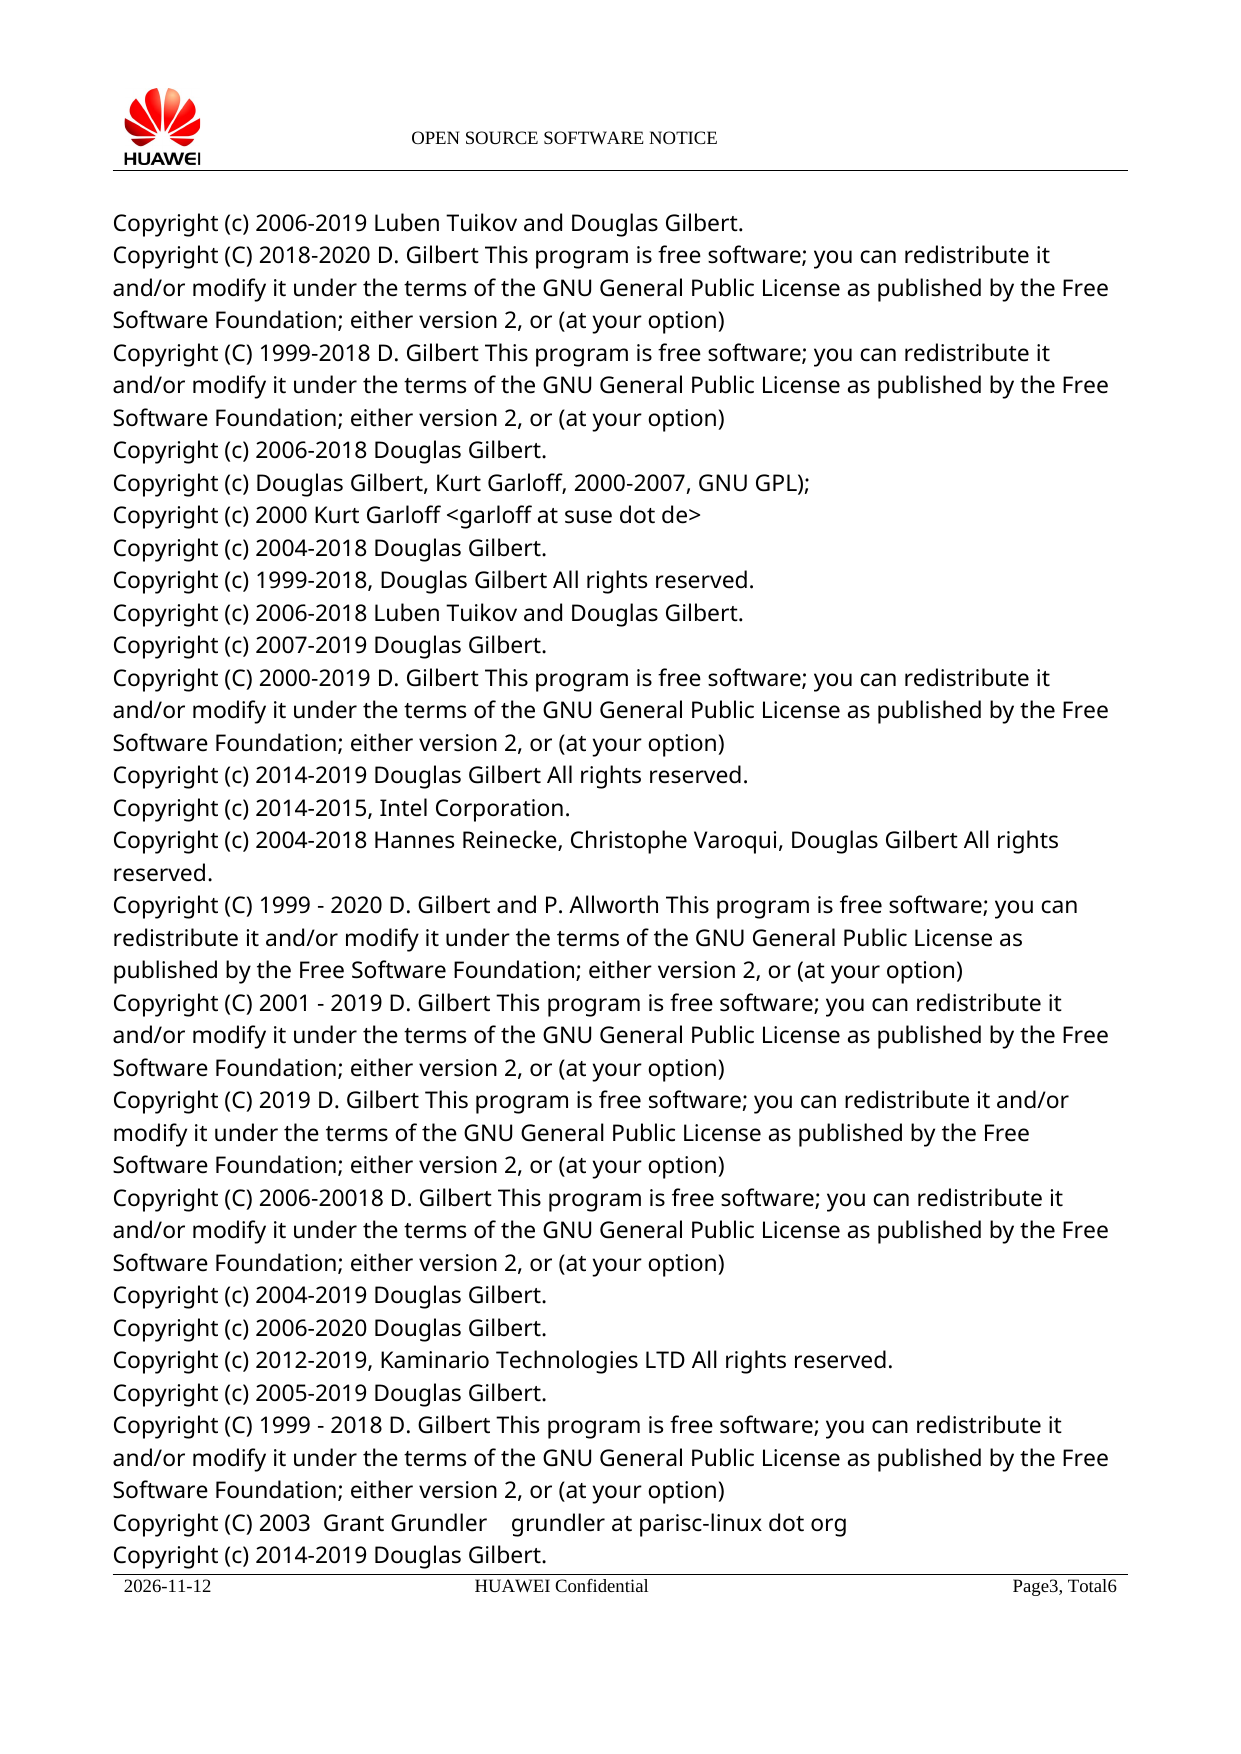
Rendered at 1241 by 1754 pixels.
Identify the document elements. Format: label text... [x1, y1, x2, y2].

picture [124, 88, 201, 165]
